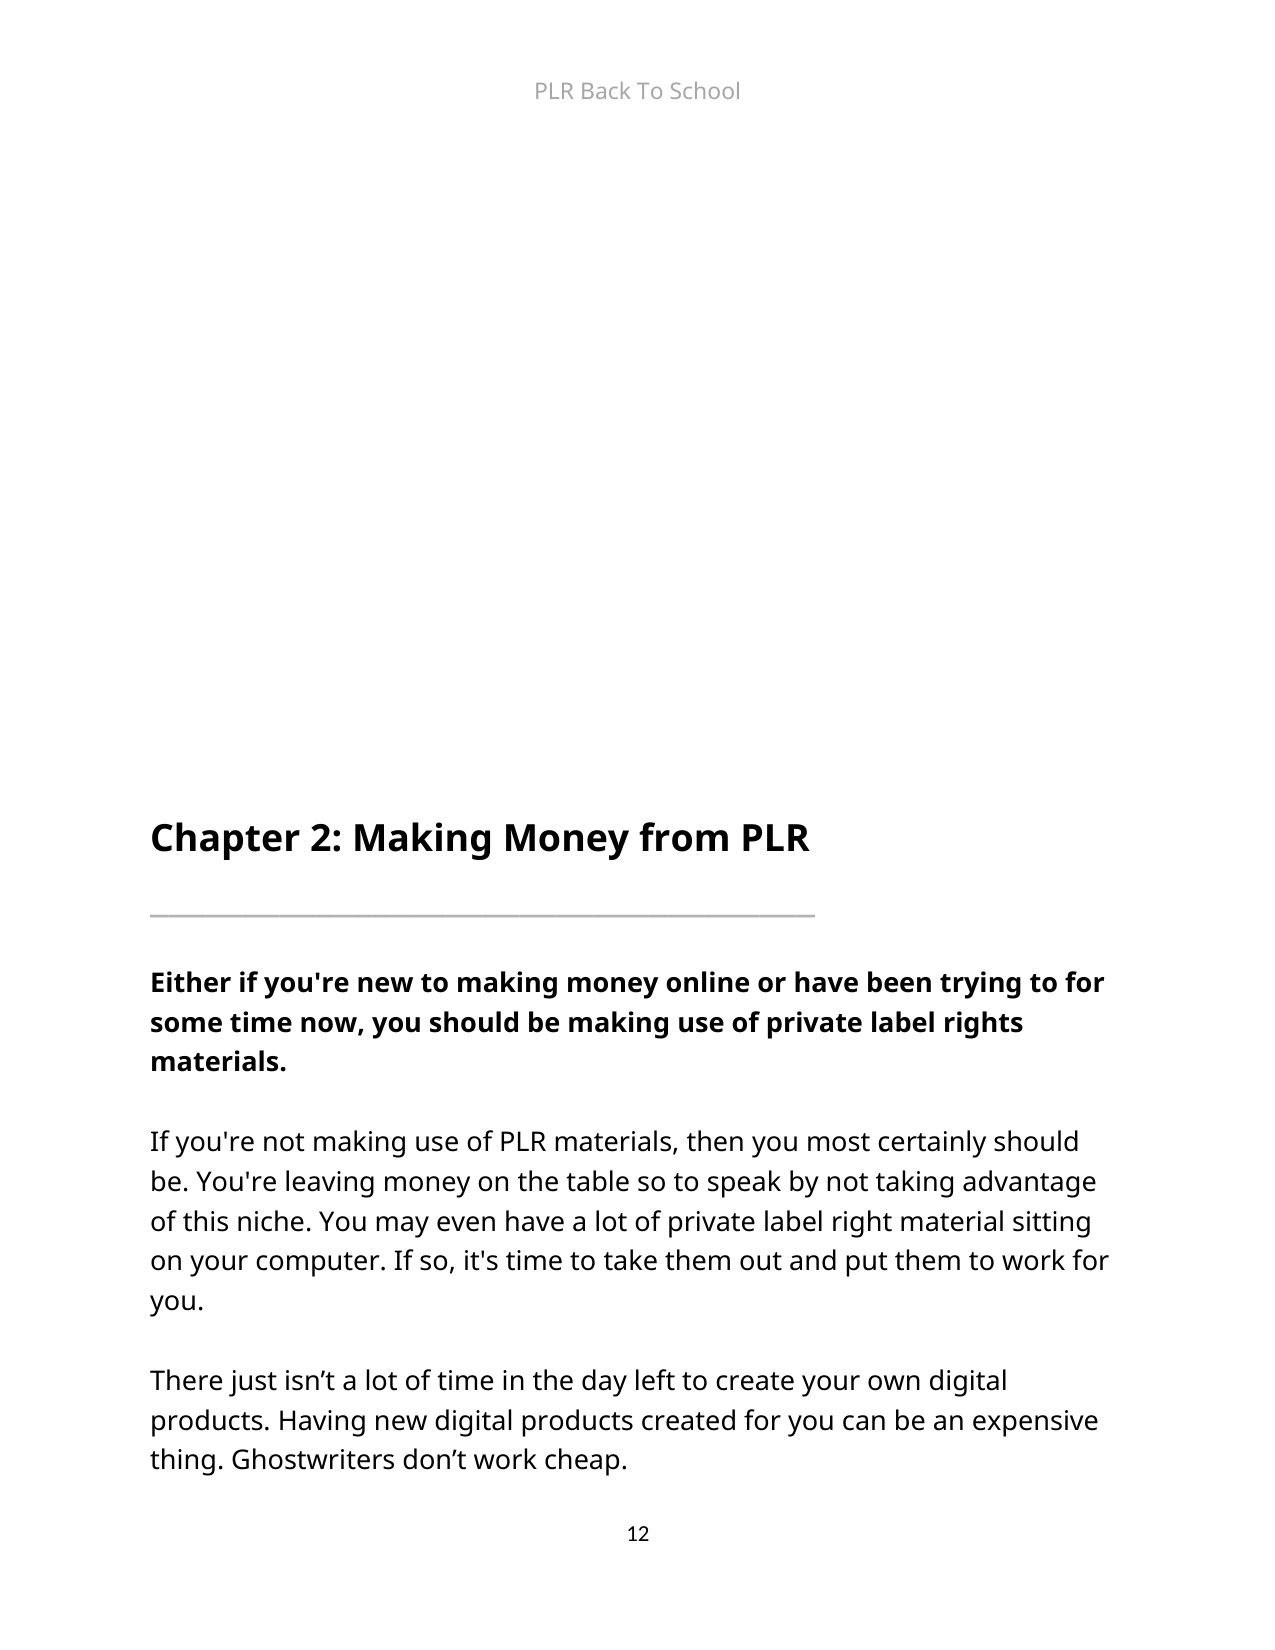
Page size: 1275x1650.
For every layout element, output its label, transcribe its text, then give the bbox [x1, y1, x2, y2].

text Either if you're new to making money online or have been trying to for some time now, you should be making use of private label rights materials. [150, 963, 1125, 1080]
subtitle Chapter 2: Making Money from PLR [150, 812, 1125, 863]
text If you're not making use of PLR materials, then you most certainly should be. You're leaving money on the table so to speak by not taking advantage of this niche. You may even have a lot of private label right material sitting on your computer. If so, it's time to take them out and put them to work for you. [150, 1122, 1125, 1318]
text There just isn’t a lot of time in the day left to create your own digital products. Having new digital products created for you can be an expensive thing. Ghostwriters don’t work cheap. [150, 1361, 1125, 1478]
text ____________________________________ [150, 867, 1125, 923]
